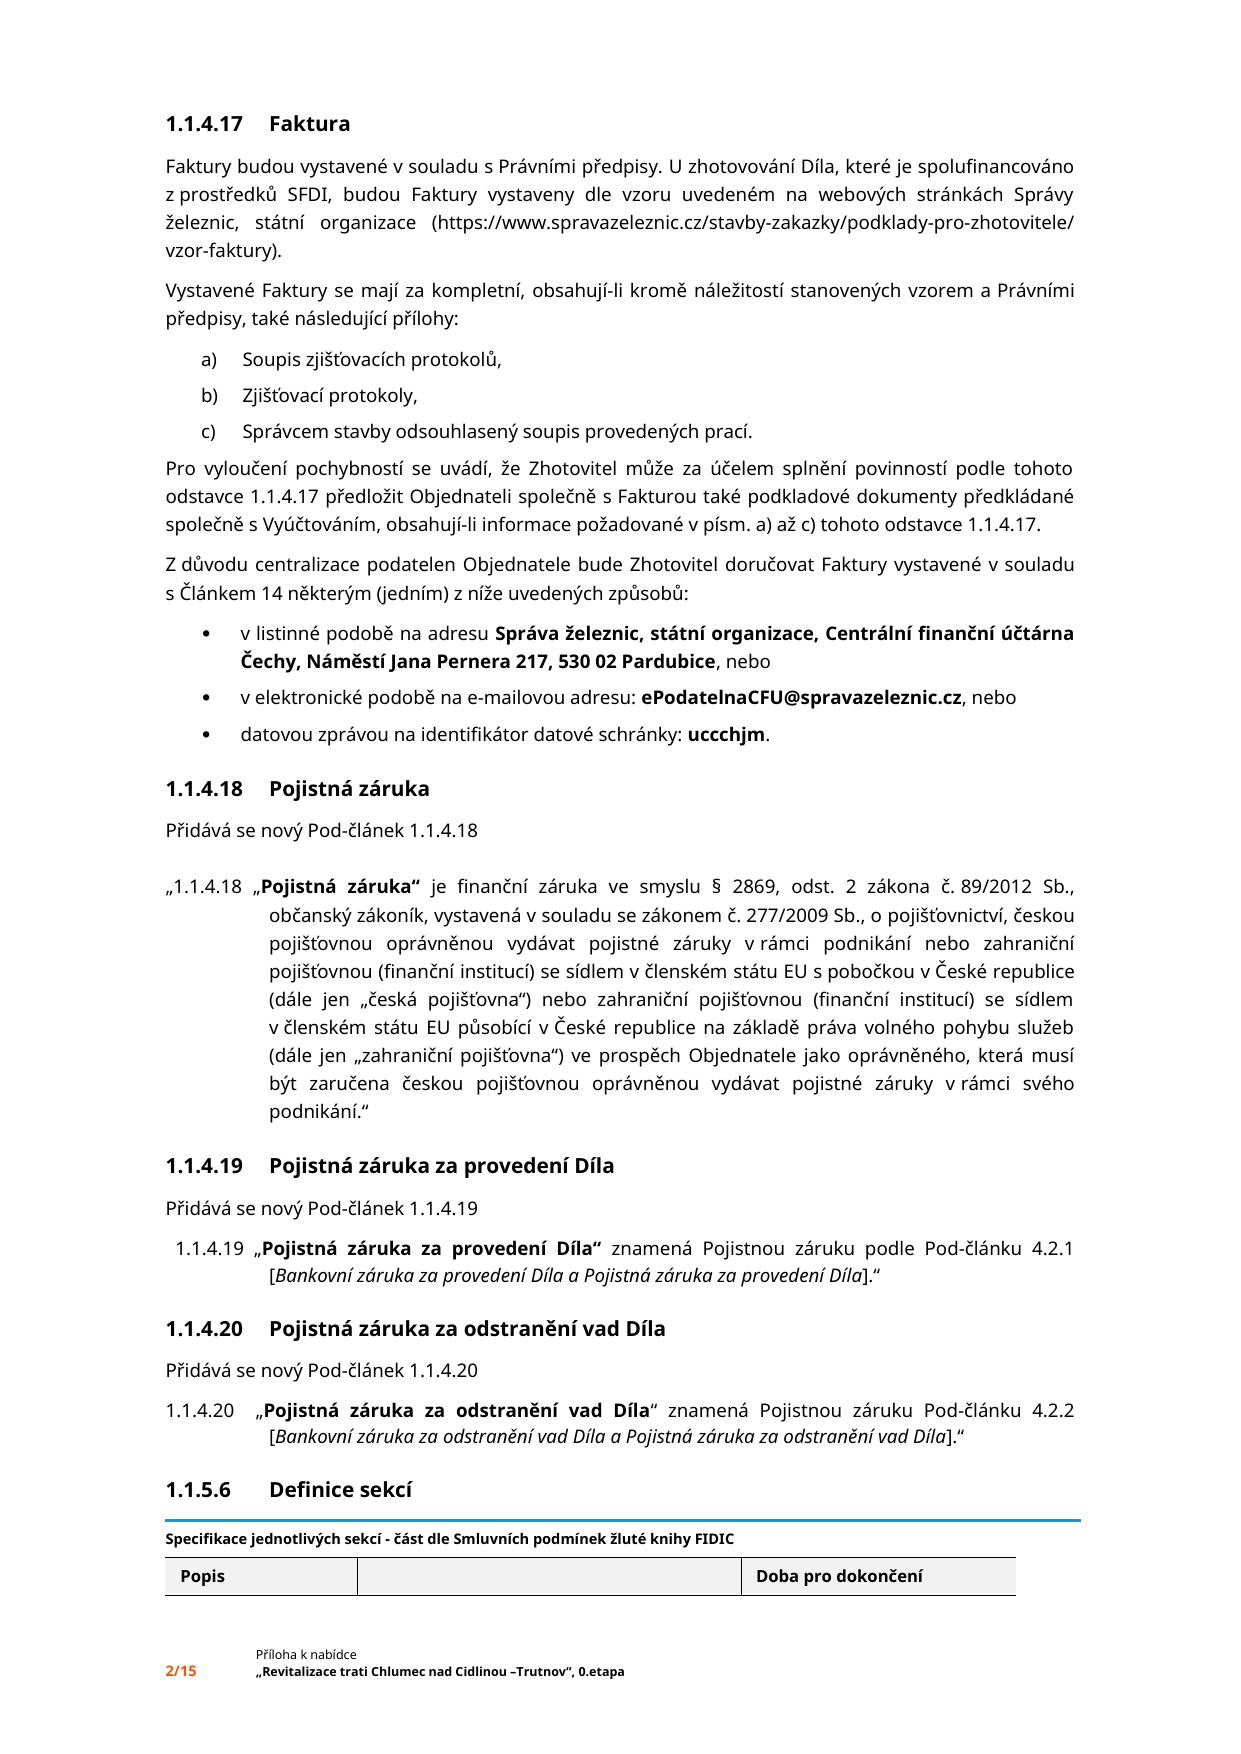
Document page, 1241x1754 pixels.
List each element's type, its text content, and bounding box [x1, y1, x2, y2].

text Specifikace jednotlivých sekcí - část dle Smluvních podmínek žluté knihy FIDIC [165, 1522, 1081, 1548]
text 1.1.4.20 „Pojistná záruka za odstranění vad Díla“ znamená Pojistnou záruku Pod-článku 4.2.2 [Bankovní záruka za odstranění vad Díla a Pojistná záruka za odstranění vad Díla].“ [165, 1397, 1075, 1449]
text Pro vyloučení pochybností se uvádí, že Zhotovitel může za účelem splnění povinností podle tohoto odstavce 1.1.4.17 předložit Objednateli společně s Fakturou také podkladové dokumenty předkládané společně s Vyúčtováním, obsahují-li informace požadované v písm. a) až c) tohoto odstavce 1.1.4.17. [165, 455, 1075, 537]
text Přidává se nový Pod-článek 1.1.4.20 [165, 1358, 1075, 1383]
text Z důvodu centralizace podatelen Objednatele bude Zhotovitel doručovat Faktury vystavené v souladu s Článkem 14 některým (jedním) z níže uvedených způsobů: [165, 552, 1075, 605]
text Přidává se nový Pod-článek 1.1.4.19 [165, 1195, 1075, 1220]
text 1.1.4.20 Pojistná záruka za odstranění vad Díla [165, 1314, 1075, 1342]
list Soupis zjišťovacích protokolů, [201, 346, 1075, 372]
table_header Doba pro dokončení [742, 1558, 1016, 1594]
table_header [358, 1558, 741, 1594]
list Správcem stavby odsouhlasený soupis provedených prací. [201, 419, 1075, 444]
text „1.1.4.18 „Pojistná záruka“ je finanční záruka ve smyslu § 2869, odst. 2 zákona č. 89/2012 Sb., občanský zákoník, vystavená v souladu se zákonem č. 277/2009 Sb., o pojišťovnictví, českou pojišťovnou oprávněnou vydávat pojistné záruky v rámci podnikání nebo zahraniční pojišťovnou (finanční institucí) se sídlem v členském státu EU s pobočkou v České republice (dále jen „česká pojišťovna“) nebo zahraniční pojišťovnou (finanční institucí) se sídlem v členském státu EU působící v České republice na základě práva volného pohybu služeb (dále jen „zahraniční pojišťovna“) ve prospěch Objednatele jako oprávněného, která musí být zaručena českou pojišťovnou oprávněnou vydávat pojistné záruky v rámci svého podnikání.“ [165, 874, 1075, 1123]
text Vystavené Faktury se mají za kompletní, obsahují-li kromě náležitostí stanovených vzorem a Právními předpisy, také následující přílohy: [165, 278, 1075, 331]
text v listinné podobě na adresu Správa železnic, státní organizace, Centrální finanční účtárna Čechy, Náměstí Jana Pernera 217, 530 02 Pardubice, nebo [203, 620, 1075, 674]
text Faktury budou vystavené v souladu s Právními předpisy. U zhotovování Díla, které je spolufinancováno z prostředků SFDI, budou Faktury vystaveny dle vzoru uvedeném na webových stránkách Správy železnic, státní organizace (https://www.spravazeleznic.cz/stavby-zakazky/podklady-pro-zhotovitele/vzor-faktury). [165, 153, 1075, 263]
text 1.1.4.17 Faktura [165, 109, 1075, 138]
text datovou zprávou na identifikátor datové schránky: uccchjm. [203, 721, 1075, 747]
text v elektronické podobě na e-mailovou adresu: ePodatelnaCFU@spravazeleznic.cz, nebo [203, 685, 1075, 710]
text Přidává se nový Pod-článek 1.1.4.18 [165, 818, 1075, 843]
text 1.1.5.6 Definice sekcí [165, 1475, 1075, 1504]
list Zjišťovací protokoly, [201, 382, 1075, 408]
text 1.1.4.19 Pojistná záruka za provedení Díla [165, 1151, 1075, 1179]
table_header Popis [165, 1558, 357, 1594]
text 1.1.4.19 „Pojistná záruka za provedení Díla“ znamená Pojistnou záruku podle Pod-článku 4.2.1 [Bankovní záruka za provedení Díla a Pojistná záruka za provedení Díla].“ [165, 1235, 1075, 1288]
text 1.1.4.18 Pojistná záruka [165, 774, 1075, 802]
